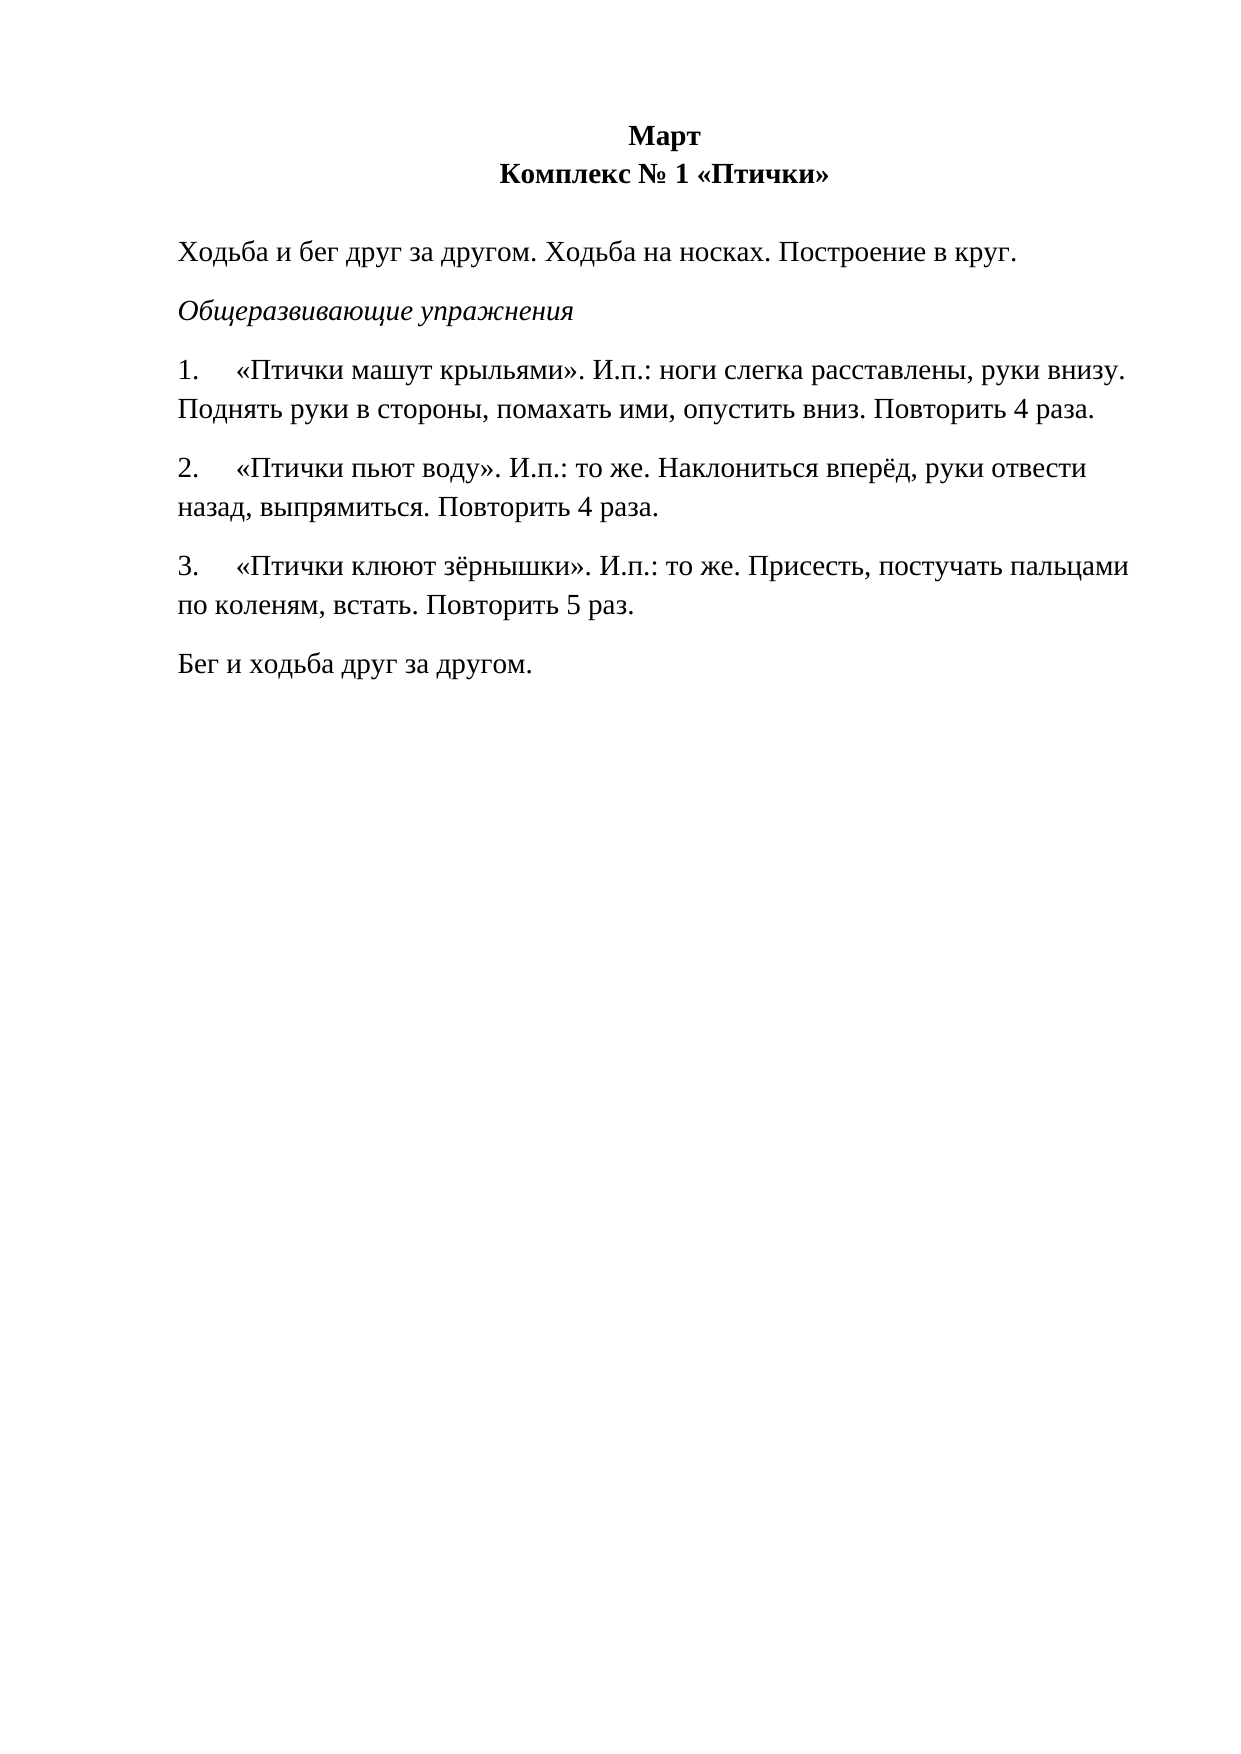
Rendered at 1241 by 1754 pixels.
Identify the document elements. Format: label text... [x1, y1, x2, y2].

text Общеразвивающие упражнения [177, 293, 1152, 327]
text Бег и ходьба друг за другом. [177, 646, 1152, 680]
text 3. «Птички клюют зёрнышки». И.п.: то же. Присесть, постучать пальцами по коленям, встать. Повторить 5 раз. [177, 548, 1152, 620]
text Комплекс № 1 «Птички» [177, 157, 1152, 190]
text Ходьба и бег друг за другом. Ходьба на носках. Построение в круг. [177, 234, 1152, 267]
text 1. «Птички машут крыльями». И.п.: ноги слегка расставлены, руки внизу. Поднять руки в стороны, помахать ими, опустить вниз. Повторить 4 раза. [177, 352, 1152, 424]
text Март [177, 118, 1152, 152]
text 2. «Птички пьют воду». И.п.: то же. Наклониться вперёд, руки отвести назад, выпрямиться. Повторить 4 раза. [177, 450, 1152, 522]
